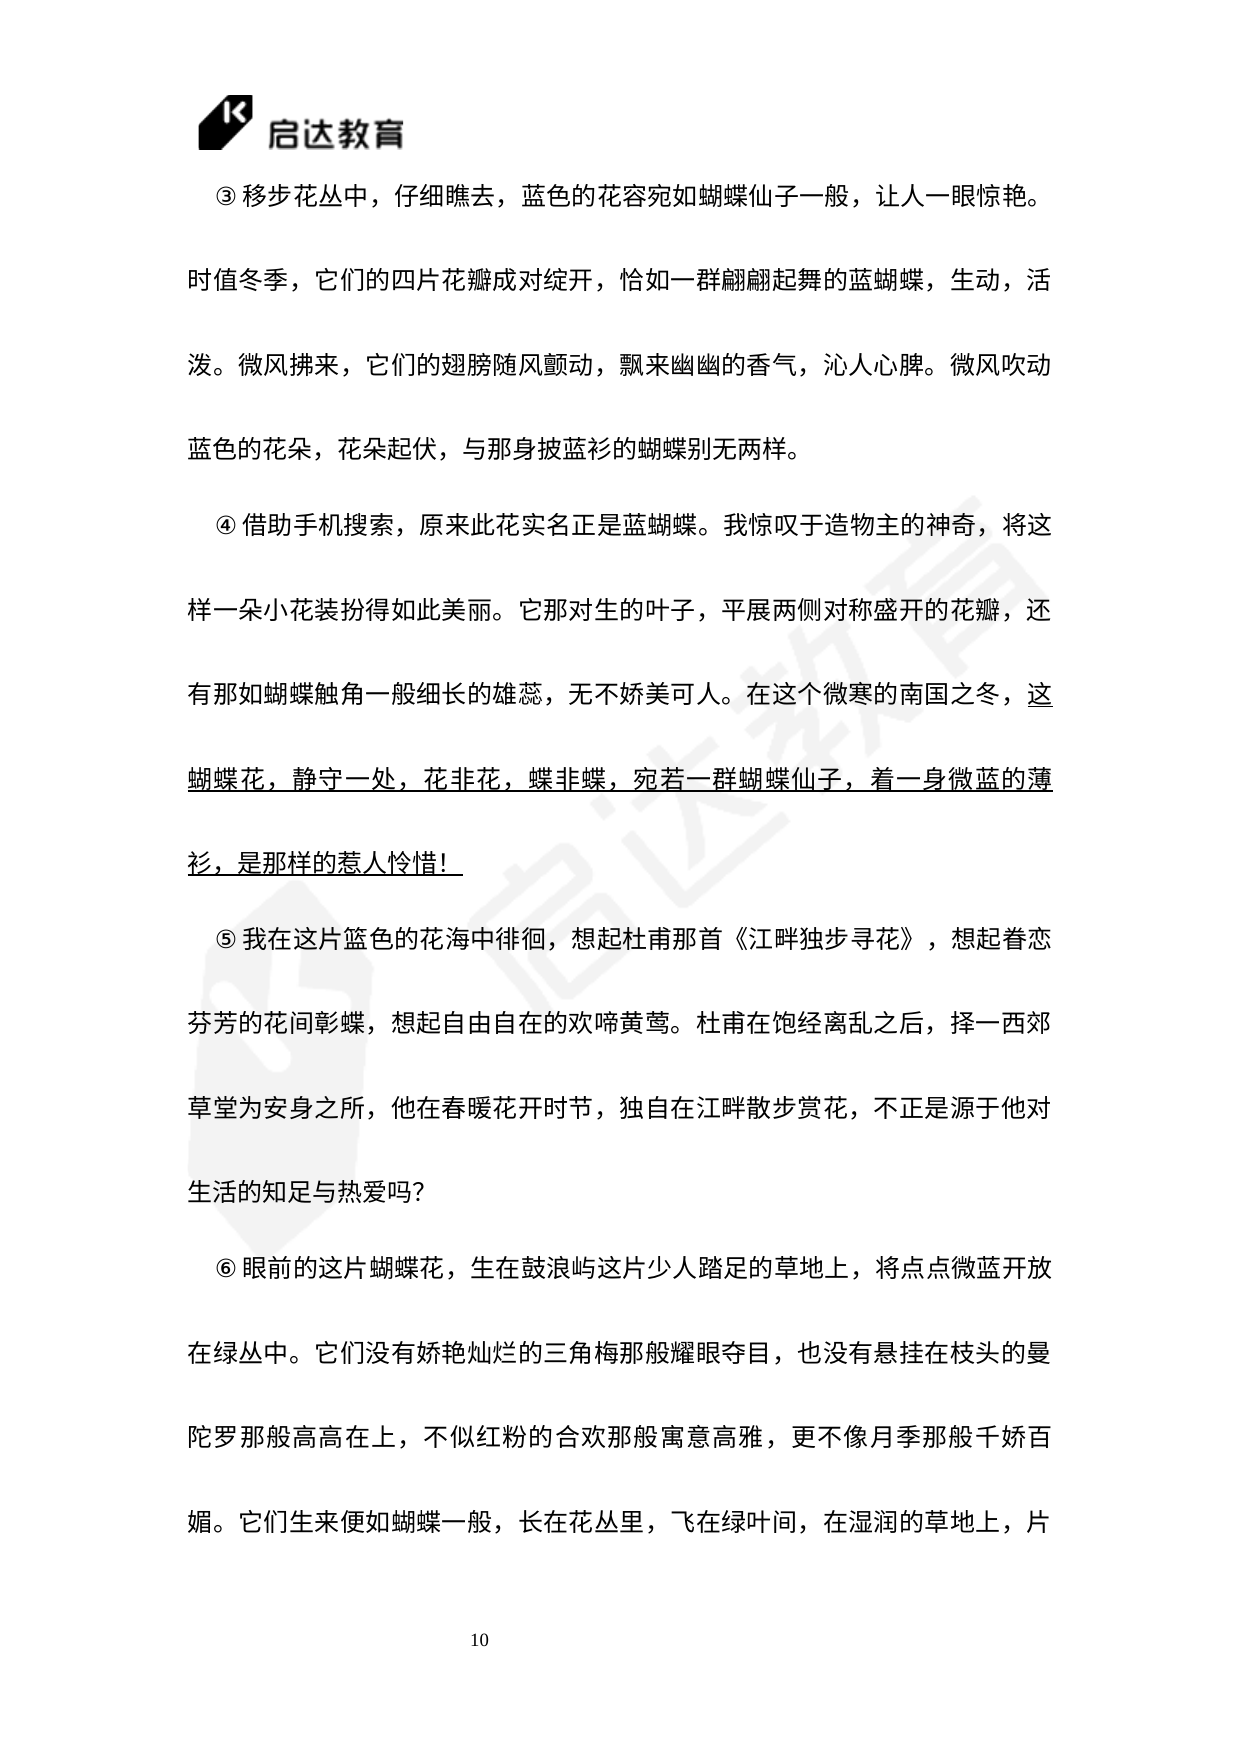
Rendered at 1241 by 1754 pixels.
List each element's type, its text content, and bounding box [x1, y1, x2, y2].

picture [198, 95, 404, 150]
text ④借助手机搜索，原来此花实名正是蓝蝴蝶。我惊叹于造物主的神奇，将这样一朵小花装扮得如此美丽。它那对生的叶子，平展两侧对称盛开的花瓣，还有那如蝴蝶触角一般细长的雄蕊，无不娇美可人。在这个微寒的南国之冬，这蝴蝶花，静守一处，花非花，蝶非蝶，宛若一群蝴蝶仙子，着一身微蓝的薄衫，是那样的惹人怜惜！ [187, 491, 1053, 790]
text ③移步花丛中，仔细瞧去，蓝色的花容宛如蝴蝶仙子一般，让人一眼惊艳。时值冬季，它们的四片花瓣成对绽开，恰如一群翩翩起舞的蓝蝴蝶，生动，活泼。微风拂来，它们的翅膀随风颤动，飘来幽幽的香气，沁人心脾。微风吹动蓝色的花朵，花朵起伏，与那身披蓝衫的蝴蝶别无两样。 [187, 162, 1053, 480]
text ④借助手机搜索，原来此花实名正是蓝蝴蝶。我惊叹于造物主的神奇，将这样一朵小花装扮得如此美丽。它那对生的叶子，平展两侧对称盛开的花瓣，还有那如蝴蝶触角一般细长的雄蕊，无不娇美可人。在这个微寒的南国之冬，这蝴蝶花，静守一处，花非花，蝶非蝶，宛若一群蝴蝶仙子，着一身微蓝的薄衫，是那样的惹人怜惜！ [187, 791, 1053, 894]
text ⑥眼前的这片蝴蝶花，生在鼓浪屿这片少人踏足的草地上，将点点微蓝开放在绿丛中。它们没有娇艳灿烂的三角梅那般耀眼夺目，也没有悬挂在枝头的曼陀罗那般高高在上，不似红粉的合欢那般寓意高雅，更不像月季那般千娇百媚。它们生来便如蝴蝶一般，长在花丛里，飞在绿叶间，在湿润的草地上，片片蝶衣生。 [187, 1234, 1053, 1553]
text ⑤我在这片篮色的花海中徘徊，想起杜甫那首《江畔独步寻花》，想起眷恋芬芳的花间彰蝶，想起自由自在的欢啼黄莺。杜甫在饱经离乱之后，择一西郊草堂为安身之所，他在春暖花开时节，独自在江畔散步赏花，不正是源于他对生活的知足与热爱吗？ [187, 905, 1053, 1223]
